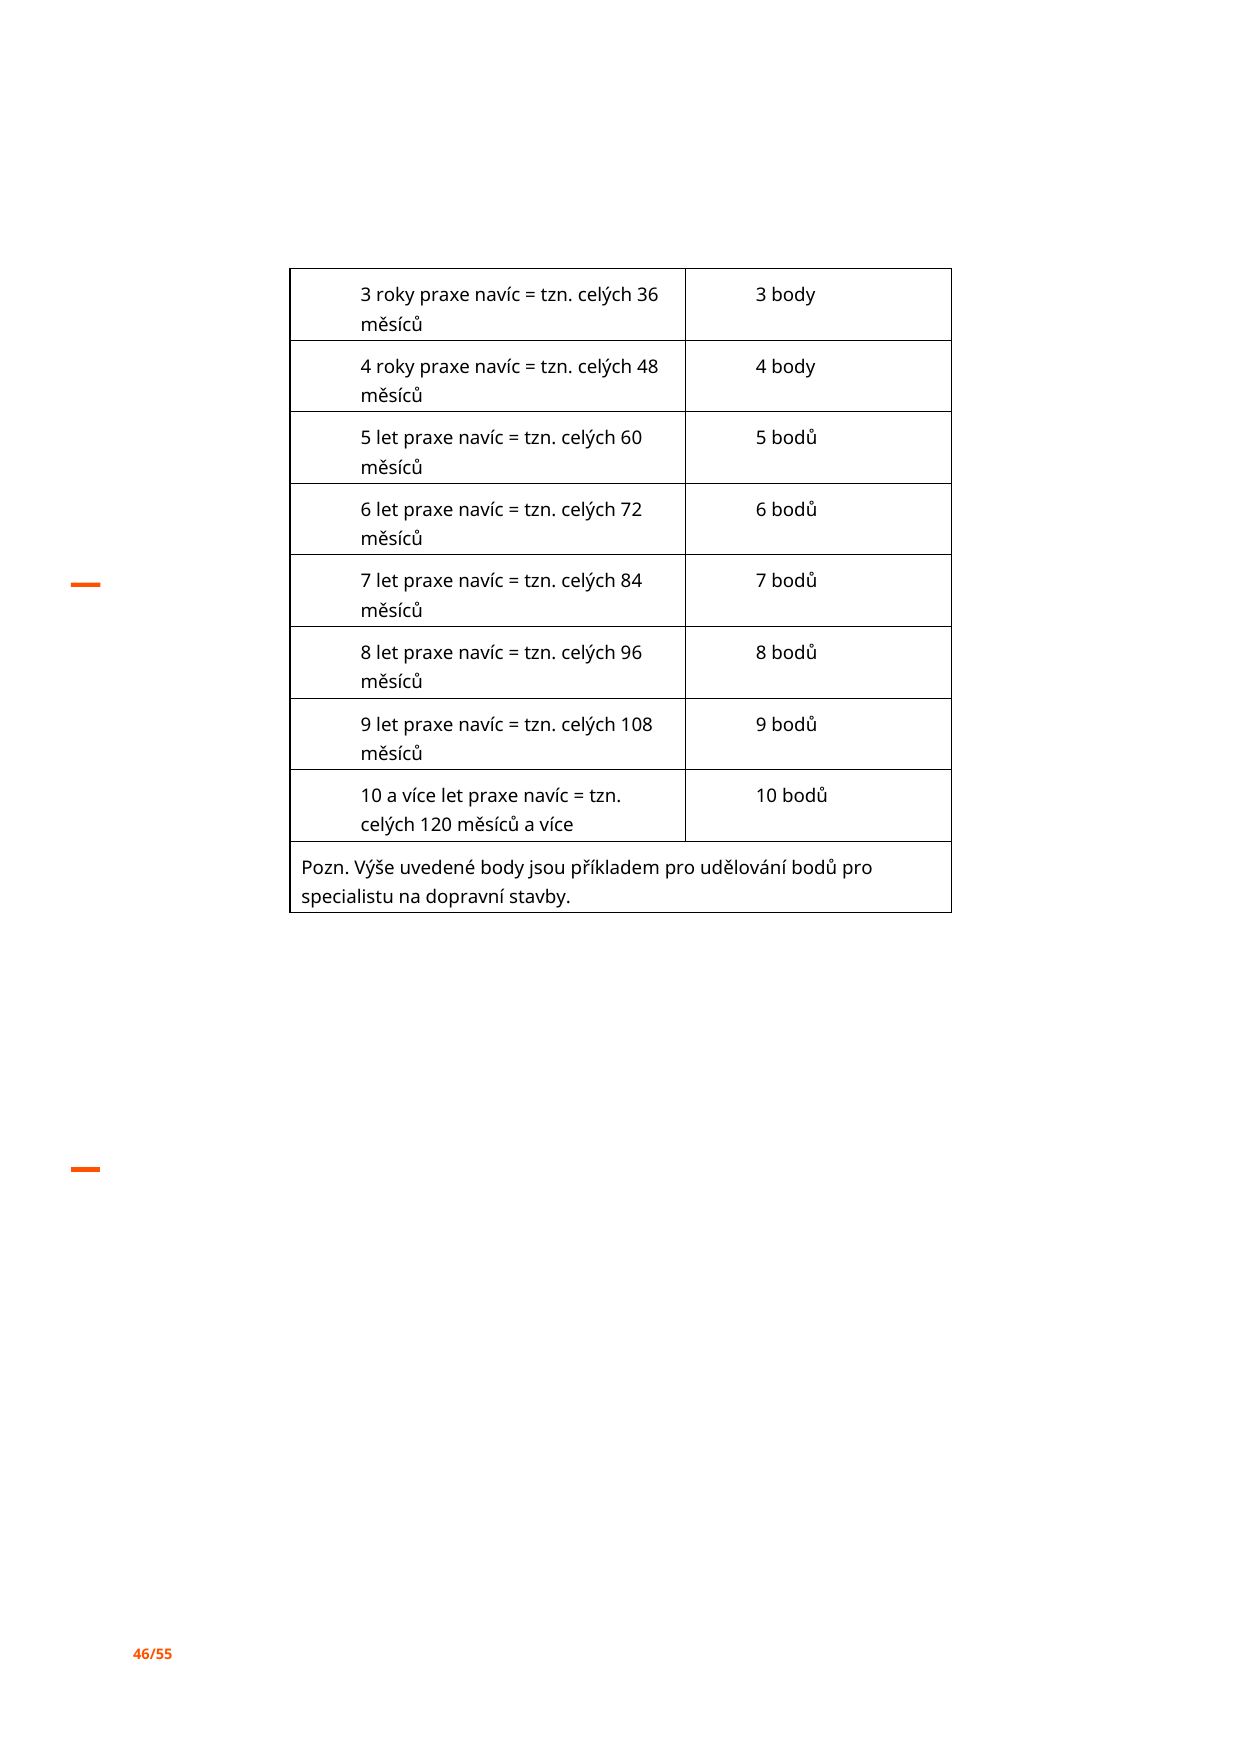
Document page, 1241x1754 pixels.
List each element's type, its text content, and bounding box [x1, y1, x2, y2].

table_cell 4 body [686, 341, 951, 411]
table_cell 7 let praxe navíc = tzn. celých 84 měsíců [291, 555, 685, 626]
table_cell 8 bodů [686, 627, 951, 697]
table_cell 6 let praxe navíc = tzn. celých 72 měsíců [291, 484, 685, 554]
table_cell 3 roky praxe navíc = tzn. celých 36 měsíců [291, 269, 685, 339]
table_cell Pozn. Výše uvedené body jsou příkladem pro udělování bodů pro specialistu na dopravní stavby. [291, 842, 951, 912]
table_cell 3 body [686, 269, 951, 339]
table_cell 9 bodů [686, 699, 951, 769]
table_cell 6 bodů [686, 484, 951, 554]
table_cell 9 let praxe navíc = tzn. celých 108 měsíců [291, 699, 685, 769]
table_cell 5 bodů [686, 412, 951, 483]
table_cell 5 let praxe navíc = tzn. celých 60 měsíců [291, 412, 685, 483]
table_cell 4 roky praxe navíc = tzn. celých 48 měsíců [291, 341, 685, 411]
table_cell 10 a více let praxe navíc = tzn. celých 120 měsíců a více [291, 770, 685, 841]
table_cell 10 bodů [686, 770, 951, 841]
table_cell 7 bodů [686, 555, 951, 626]
table_cell 8 let praxe navíc = tzn. celých 96 měsíců [291, 627, 685, 697]
